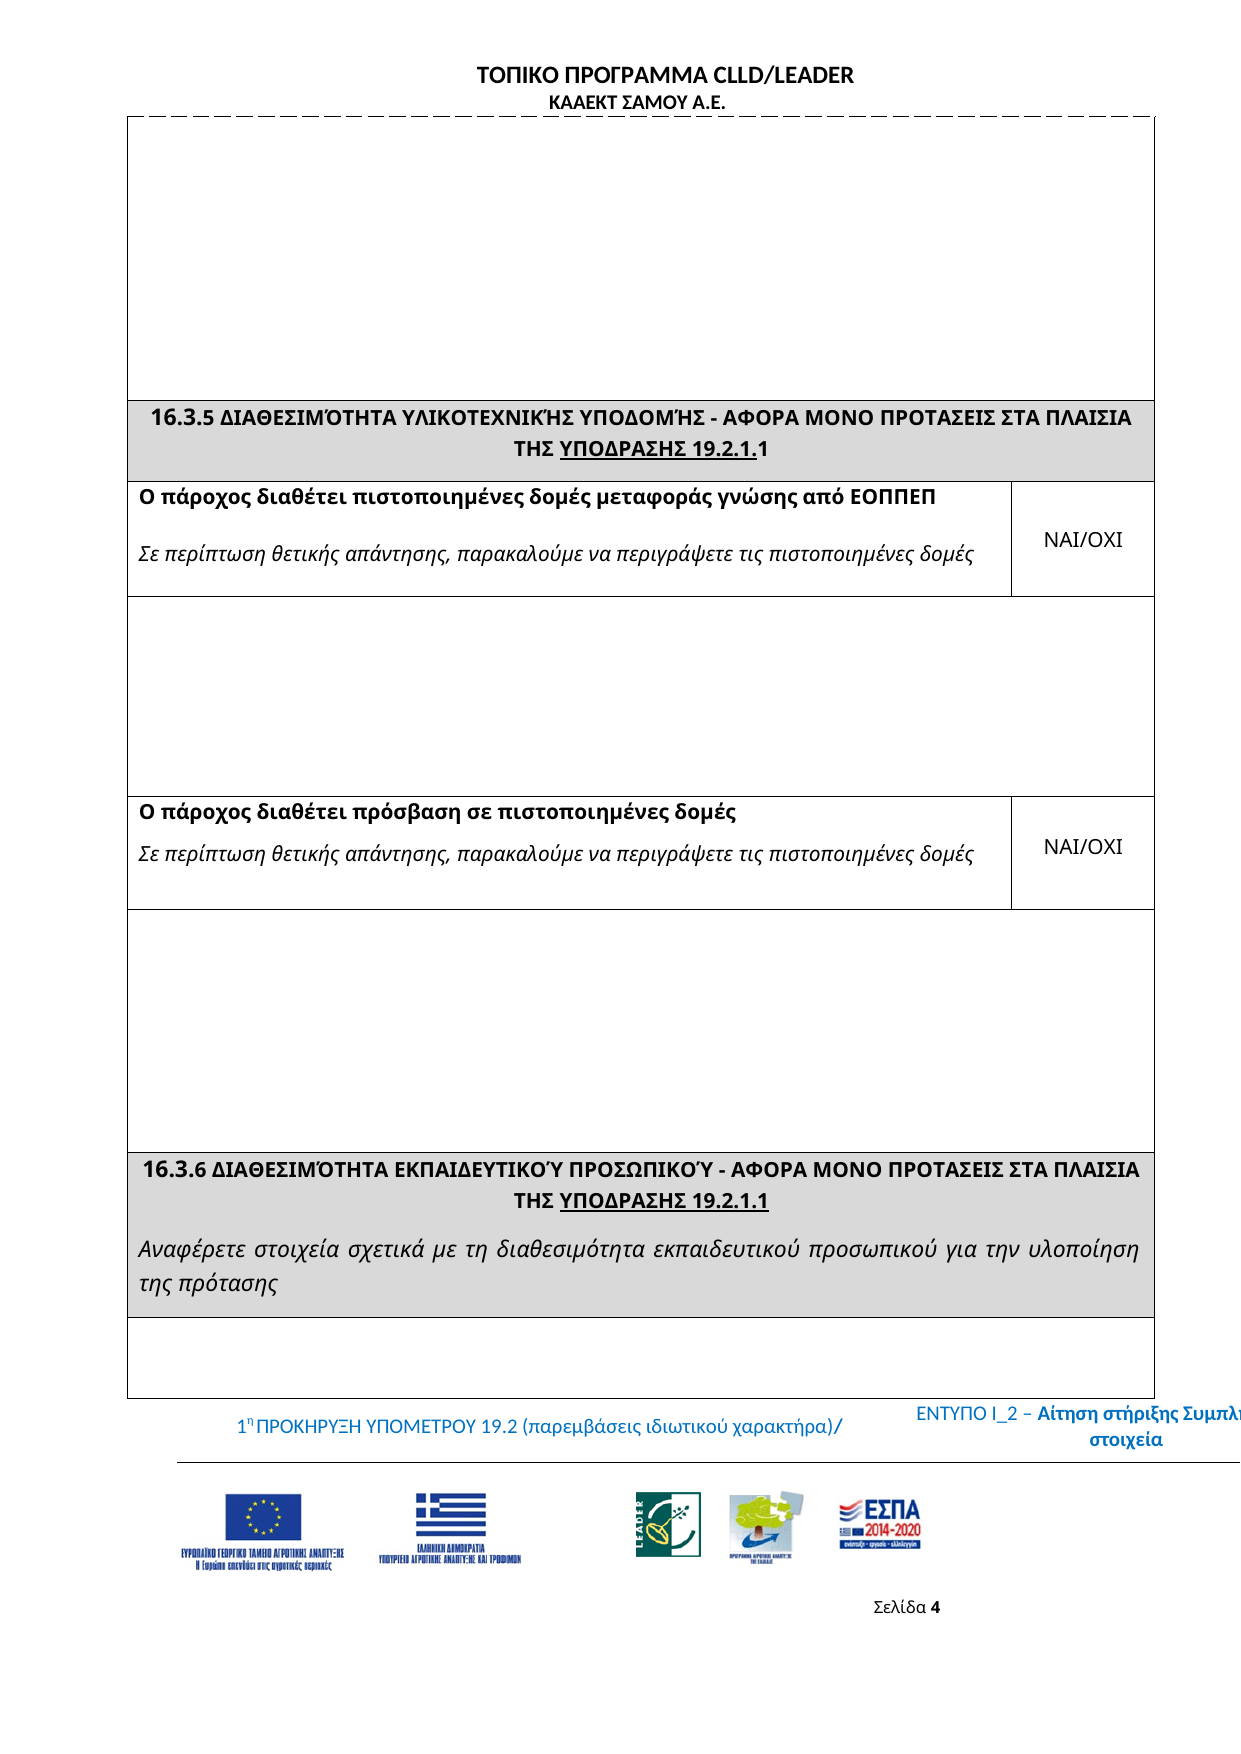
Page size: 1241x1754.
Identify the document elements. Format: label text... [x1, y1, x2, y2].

table_cell [128, 910, 1154, 1152]
table_cell Ο πάροχος διαθέτει πιστοποιημένες δομές μεταφοράς γνώσης από ΕΟΠΠΕΠ Σε περίπτωση θετικής απάντησης, παρακαλούμε να περιγράψετε τις πιστοποιημένες δομές [128, 482, 1011, 596]
table_cell [128, 116, 1154, 399]
table_cell Ο πάροχος διαθέτει πρόσβαση σε πιστοποιημένες δομές Σε περίπτωση θετικής απάντησης, παρακαλούμε να περιγράψετε τις πιστοποιημένες δομές [128, 797, 1011, 908]
table_cell ΝΑΙ/ΟΧΙ [1012, 797, 1154, 908]
picture [177, 1488, 924, 1571]
table_cell [128, 597, 1154, 796]
table_cell [128, 1318, 1154, 1398]
table_cell ΝΑΙ/ΟΧΙ [1012, 482, 1154, 596]
table_cell 16.3.6 Διαθεσιμότητα εκπαιδευτικού προσωπικού - αφορα μονο προτασεισ στα πλαισια της υποδρασησ 19.2.1.1 Αναφέρετε στοιχεία σχετικά με τη διαθεσιμότητα εκπαιδευτικού προσωπικού για την υλοποίηση της πρότασης [128, 1153, 1154, 1317]
table_cell 16.3.5 Διαθεσιμότητα υλικοτεχνικής υποδομής - αφορα μονο προτασεισ στα πλαισια της υποδρασησ 19.2.1.1 [128, 401, 1154, 481]
